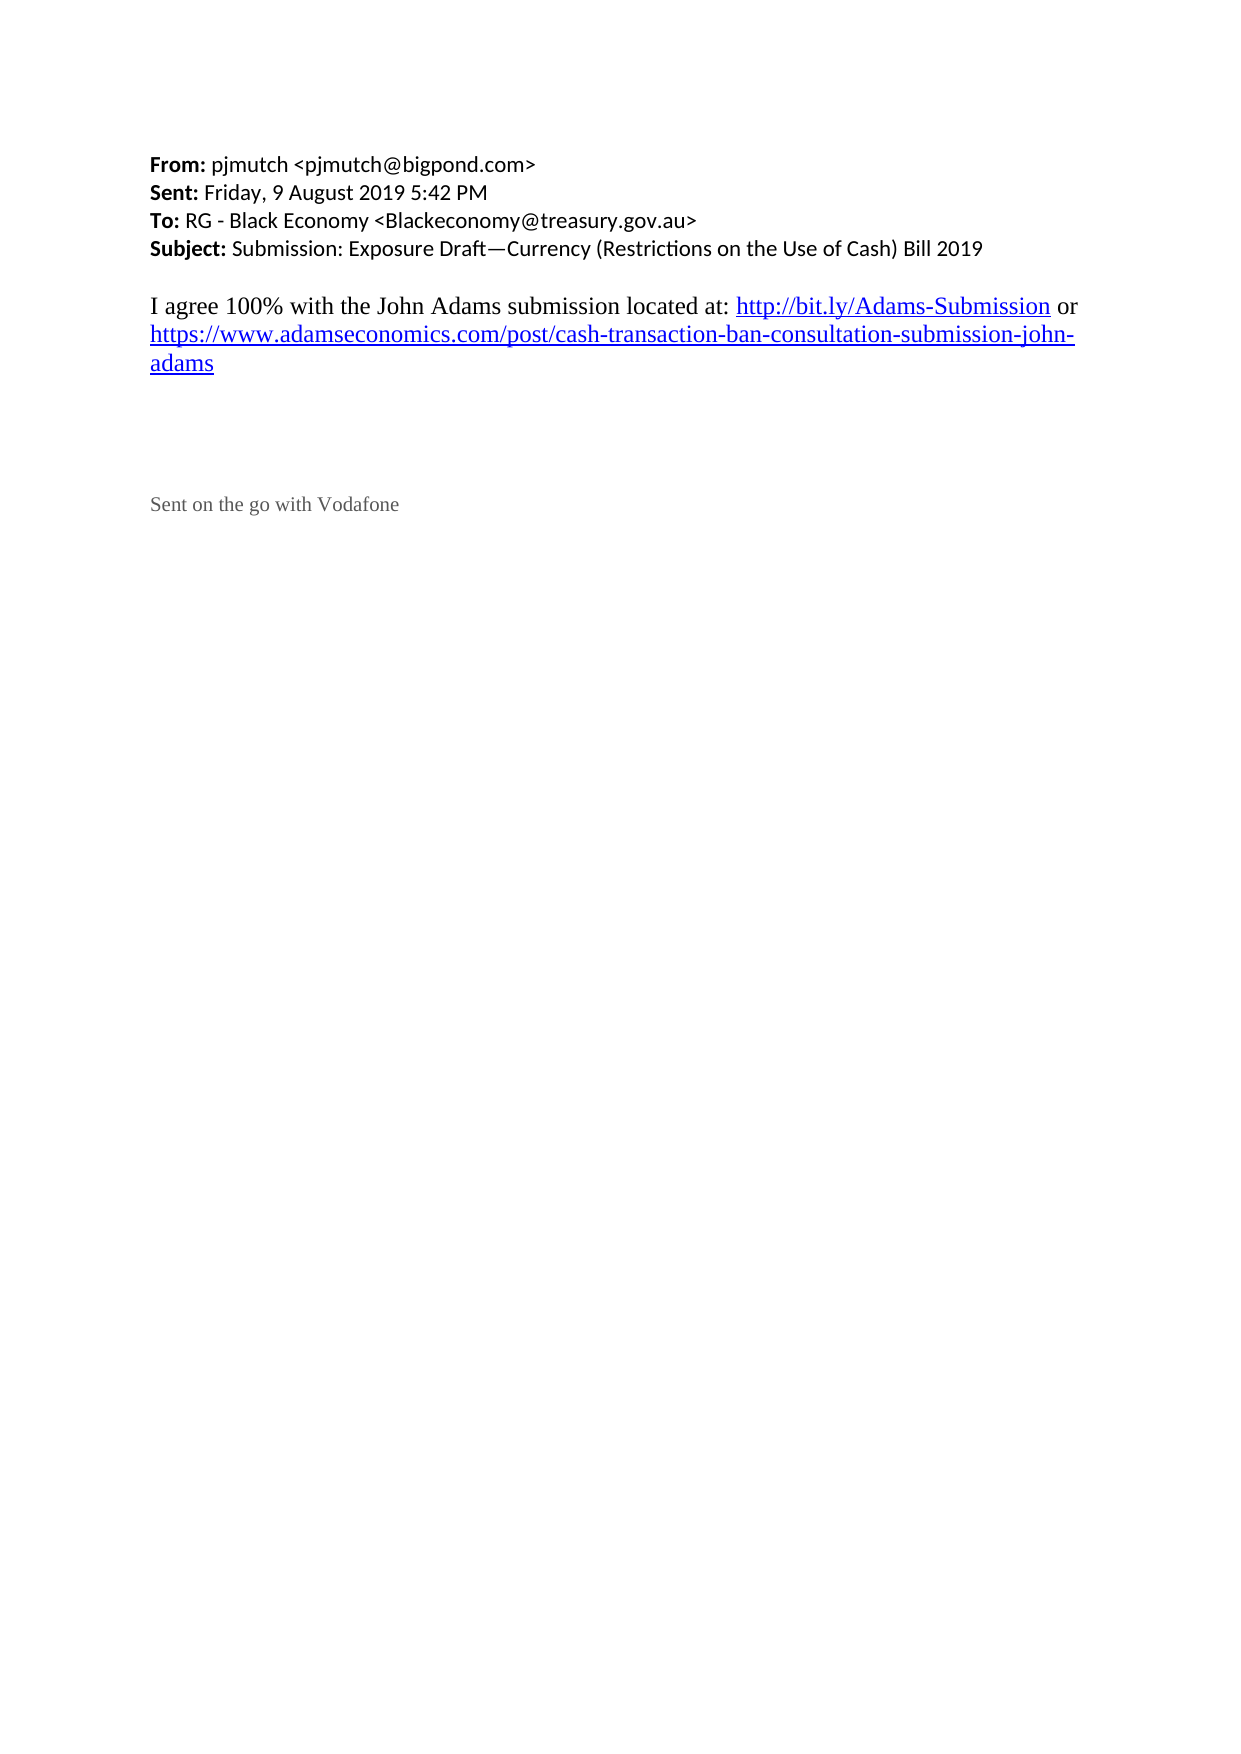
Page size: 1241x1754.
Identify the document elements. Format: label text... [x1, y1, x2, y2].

text I agree 100% with the John Adams submission located at: http://bit.ly/Adams-Submission or https://www.adamseconomics.com/post/cash-transaction-ban-consultation-submission-john-adams [150, 291, 1090, 377]
text Sent on the go with Vodafone [150, 492, 1090, 516]
text From: pjmutch <pjmutch@bigpond.com> Sent: Friday, 9 August 2019 5:42 PM To: RG - Black Economy <Blackeconomy@treasury.gov.au> Subject: Submission: Exposure Draft—Currency (Restrictions on the Use of Cash) Bill 2019 [150, 150, 1090, 262]
